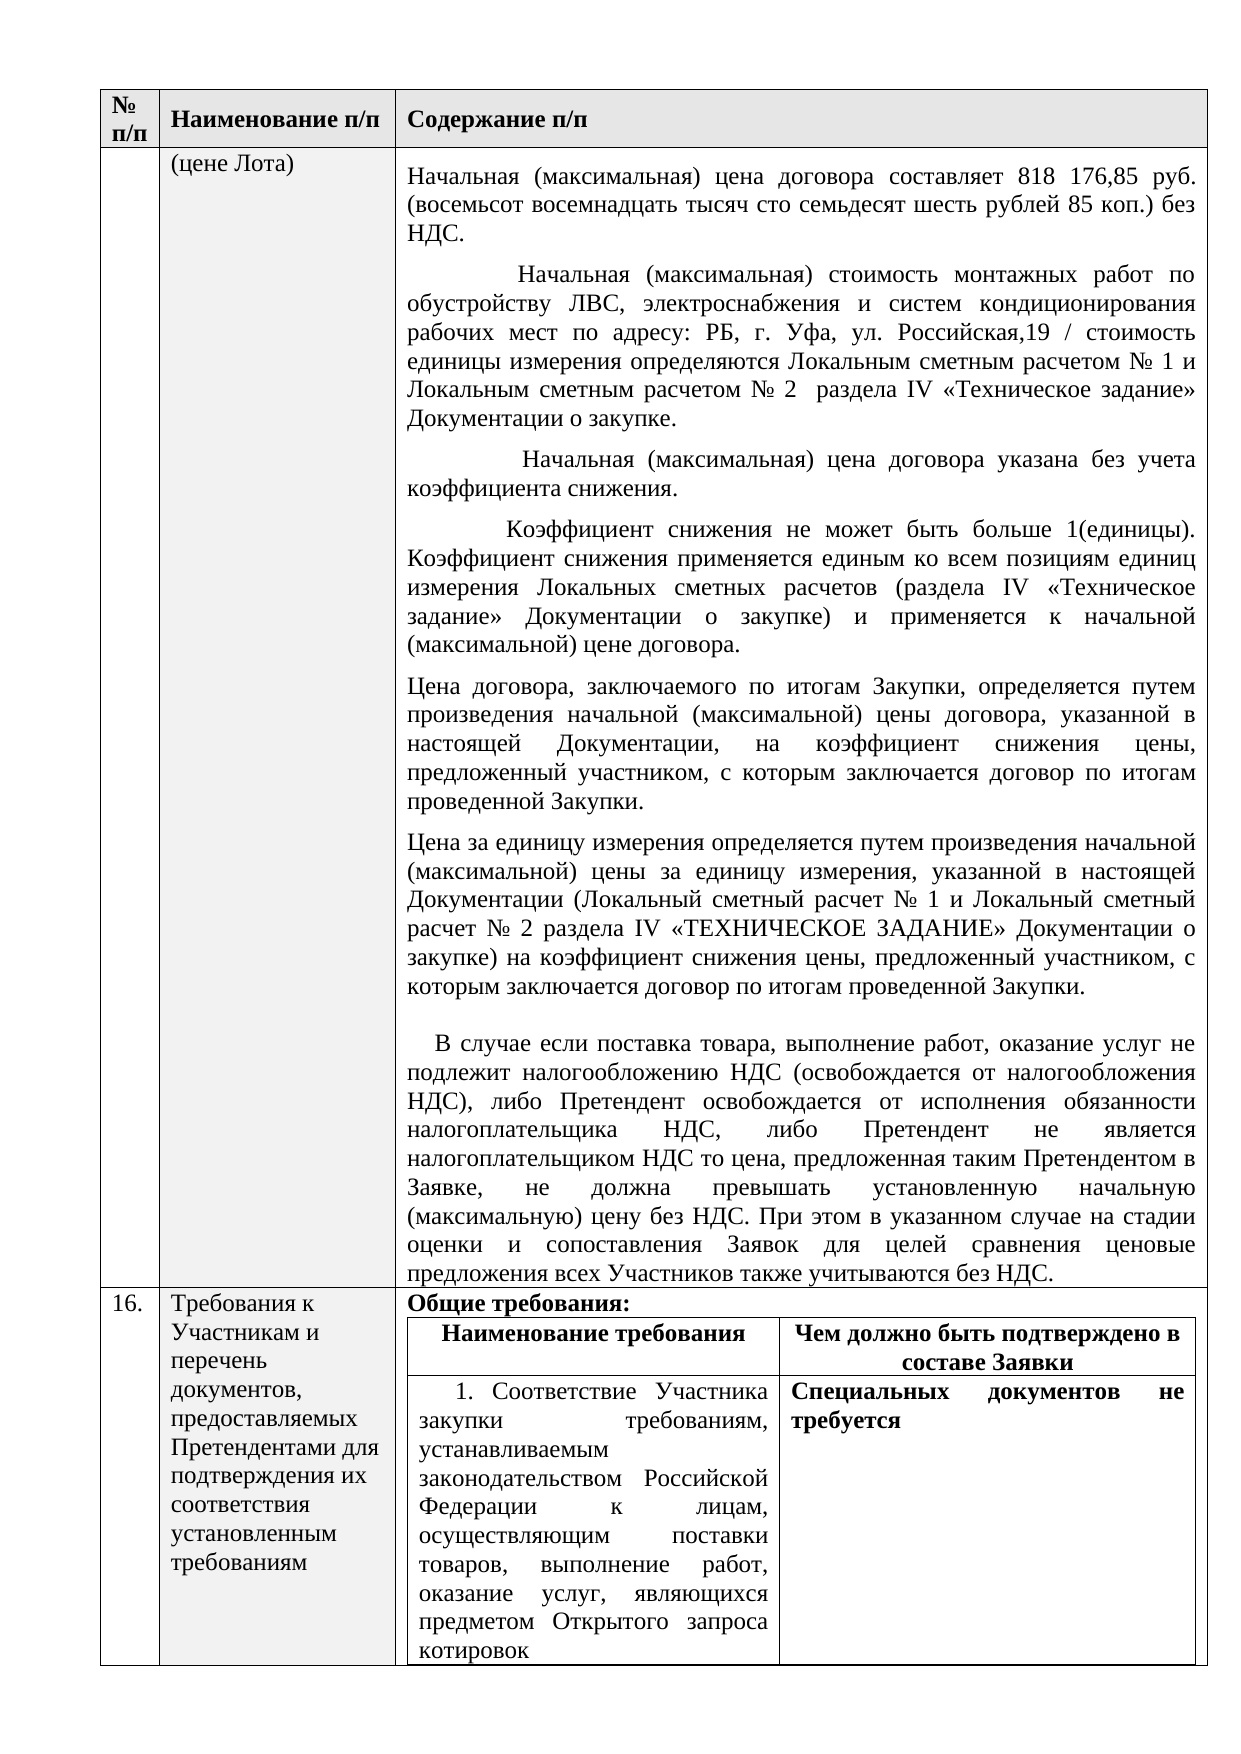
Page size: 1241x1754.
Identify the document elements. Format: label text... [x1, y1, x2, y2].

table_header № п/п [101, 90, 159, 147]
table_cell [160, 1288, 395, 1665]
table_cell [101, 1288, 159, 1665]
table_header Содержание п/п [396, 90, 1207, 147]
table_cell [396, 148, 1207, 1287]
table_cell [160, 148, 395, 1287]
table_header Наименование п/п [160, 90, 395, 147]
table_cell [101, 148, 159, 1287]
